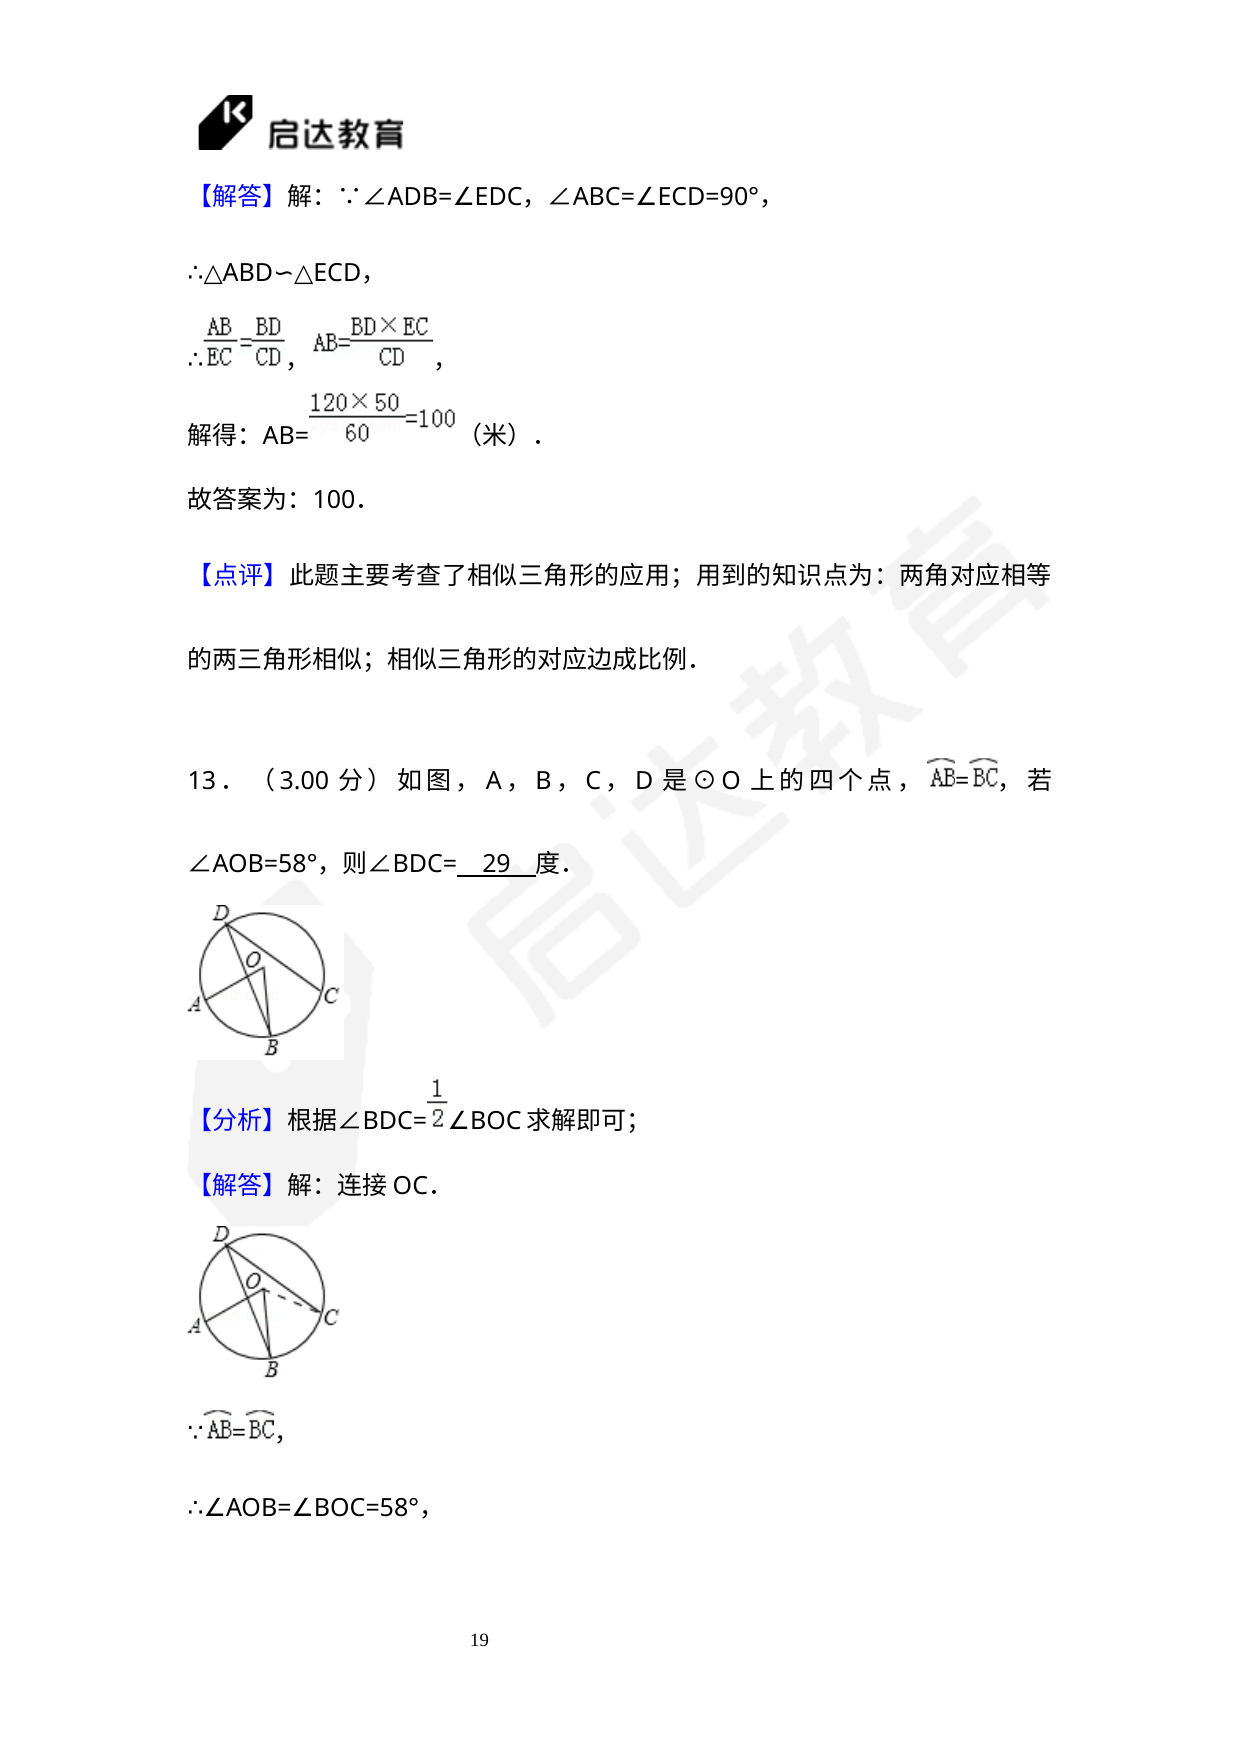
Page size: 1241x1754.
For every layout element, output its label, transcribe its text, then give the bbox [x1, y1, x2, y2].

picture [198, 95, 404, 150]
picture [969, 758, 998, 790]
picture [245, 1410, 274, 1442]
picture [309, 313, 434, 369]
picture [427, 1075, 448, 1130]
text 【点评】此题主要考查了相似三角形的应用；用到的知识点为：两角对应相等的两三角形相似；相似三角形的对应边成比例． [187, 541, 1053, 691]
picture [309, 389, 458, 445]
text ∴∠AOB=∠BOC=58°， [187, 1473, 1053, 1538]
picture [926, 758, 955, 790]
text 【解答】解：连接OC． [187, 1151, 1053, 1216]
text ∴△ABD∽△ECD， [187, 238, 1053, 303]
text 【分析】根据∠BDC=∠BOC求解即可； [187, 1075, 1053, 1140]
text 故答案为：100． [187, 465, 1053, 530]
text 【解答】解：∵∠ADB=∠EDC，∠ABC=∠ECD=90°， [187, 162, 1053, 227]
picture [203, 1410, 232, 1442]
picture [187, 905, 344, 1060]
text ∵=， [187, 1397, 1053, 1462]
picture [187, 1226, 344, 1382]
text 解得：AB=（米）． [187, 389, 1053, 454]
text 13．（3.00分）如图，A，B，C，D是⊙O上的四个点，=，若∠AOB=58°，则∠BDC= 29 度． [187, 745, 1053, 894]
text ∴，， [187, 314, 1053, 379]
picture [203, 313, 285, 369]
